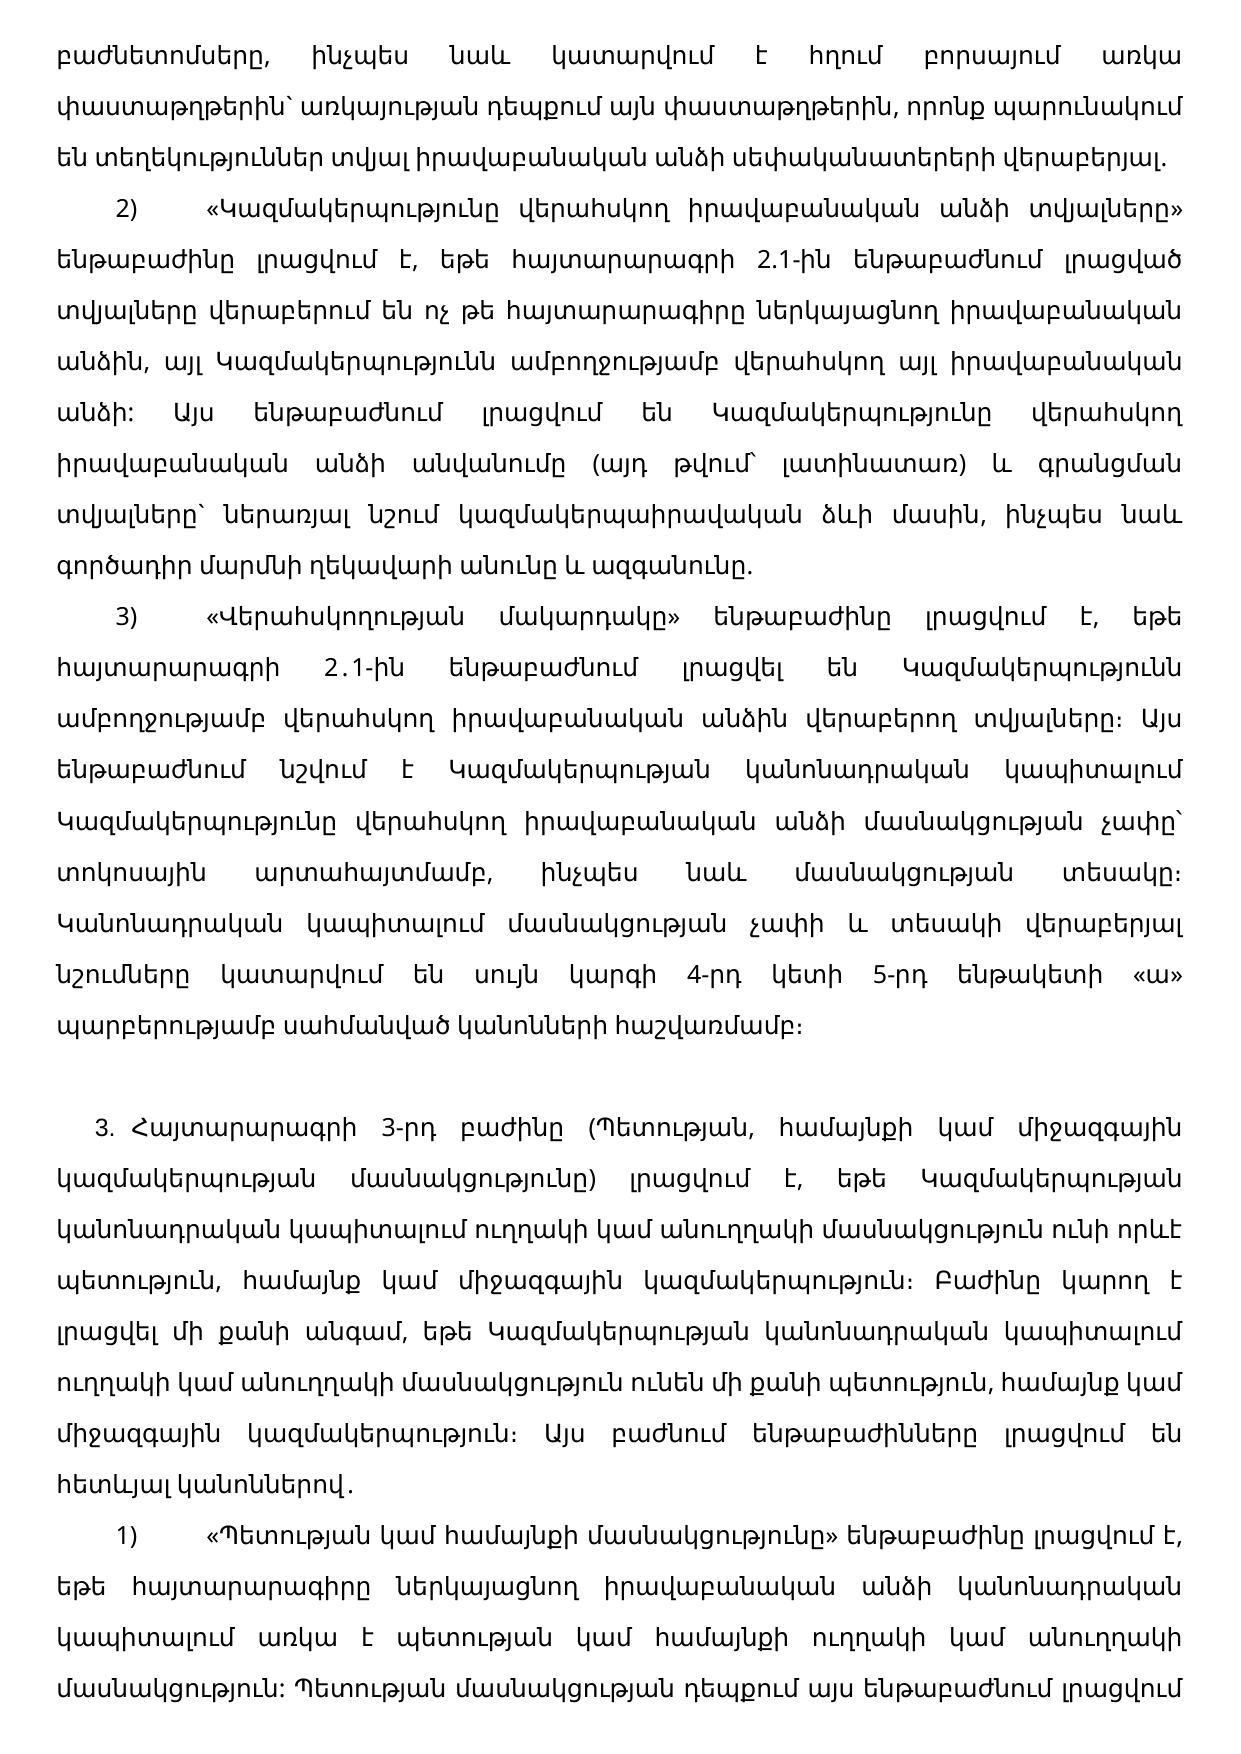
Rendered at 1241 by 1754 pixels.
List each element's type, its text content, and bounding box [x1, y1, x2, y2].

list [56, 1518, 1183, 1705]
list Հայտարարագրի 3-րդ բաժինը (Պետության, համայնքի կամ միջազգային կազմակերպության մասնակցությունը) լրացվում է, եթե Կազմակերպության կանոնադրական կապիտալում ուղղակի կամ անուղղակի մասնակցություն ունի որևէ պետություն, համայնք կամ միջազգային կազմակերպություն։ Բաժինը կարող է լրացվել մի քանի անգամ, եթե Կազմակերպության կանոնադրական կապիտալում ուղղակի կամ անուղղակի մասնակցություն ունեն մի քանի պետություն, համայնք կամ միջազգային կազմակերպություն։ Այս բաժնում ենթաբաժինները լրացվում են հետևյալ կանոններով․ [56, 1109, 1183, 1501]
list «Կազմակերպությունը վերահսկող իրավաբանական անձի տվյալները» ենթաբաժինը լրացվում է, եթե հայտարարագրի 2.1-ին ենթաբաժնում լրացված տվյալները վերաբերում են ոչ թե հայտարարագիրը ներկայացնող իրավաբանական անձին, այլ Կազմակերպությունն ամբողջությամբ վերահսկող այլ իրավաբանական անձի: Այս ենթաբաժնում լրացվում են Կազմակերպությունը վերահսկող իրավաբանական անձի անվանումը (այդ թվում՝ լատինատառ) և գրանցման տվյալները` ներառյալ նշում կազմակերպաիրավական ձևի մասին, ինչպես նաև գործադիր մարմնի ղեկավարի անունը և ազգանունը. [56, 191, 1183, 582]
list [56, 37, 1183, 174]
list «Վերահսկողության մակարդակը» ենթաբաժինը լրացվում է, եթե հայտարարագրի 2․1-ին ենթաբաժնում լրացվել են Կազմակերպությունն ամբողջությամբ վերահսկող իրավաբանական անձին վերաբերող տվյալները։ Այս ենթաբաժնում նշվում է Կազմակերպության կանոնադրական կապիտալում Կազմակերպությունը վերահսկող իրավաբանական անձի մասնակցության չափը՝ տոկոսային արտահայտմամբ, ինչպես նաև մասնակցության տեսակը։ Կանոնադրական կապիտալում մասնակցության չափի և տեսակի վերաբերյալ նշումները կատարվում են սույն կարգի 4-րդ կետի 5-րդ ենթակետի «ա» պարբերությամբ սահմանված կանոնների հաշվառմամբ։ [56, 599, 1183, 1041]
